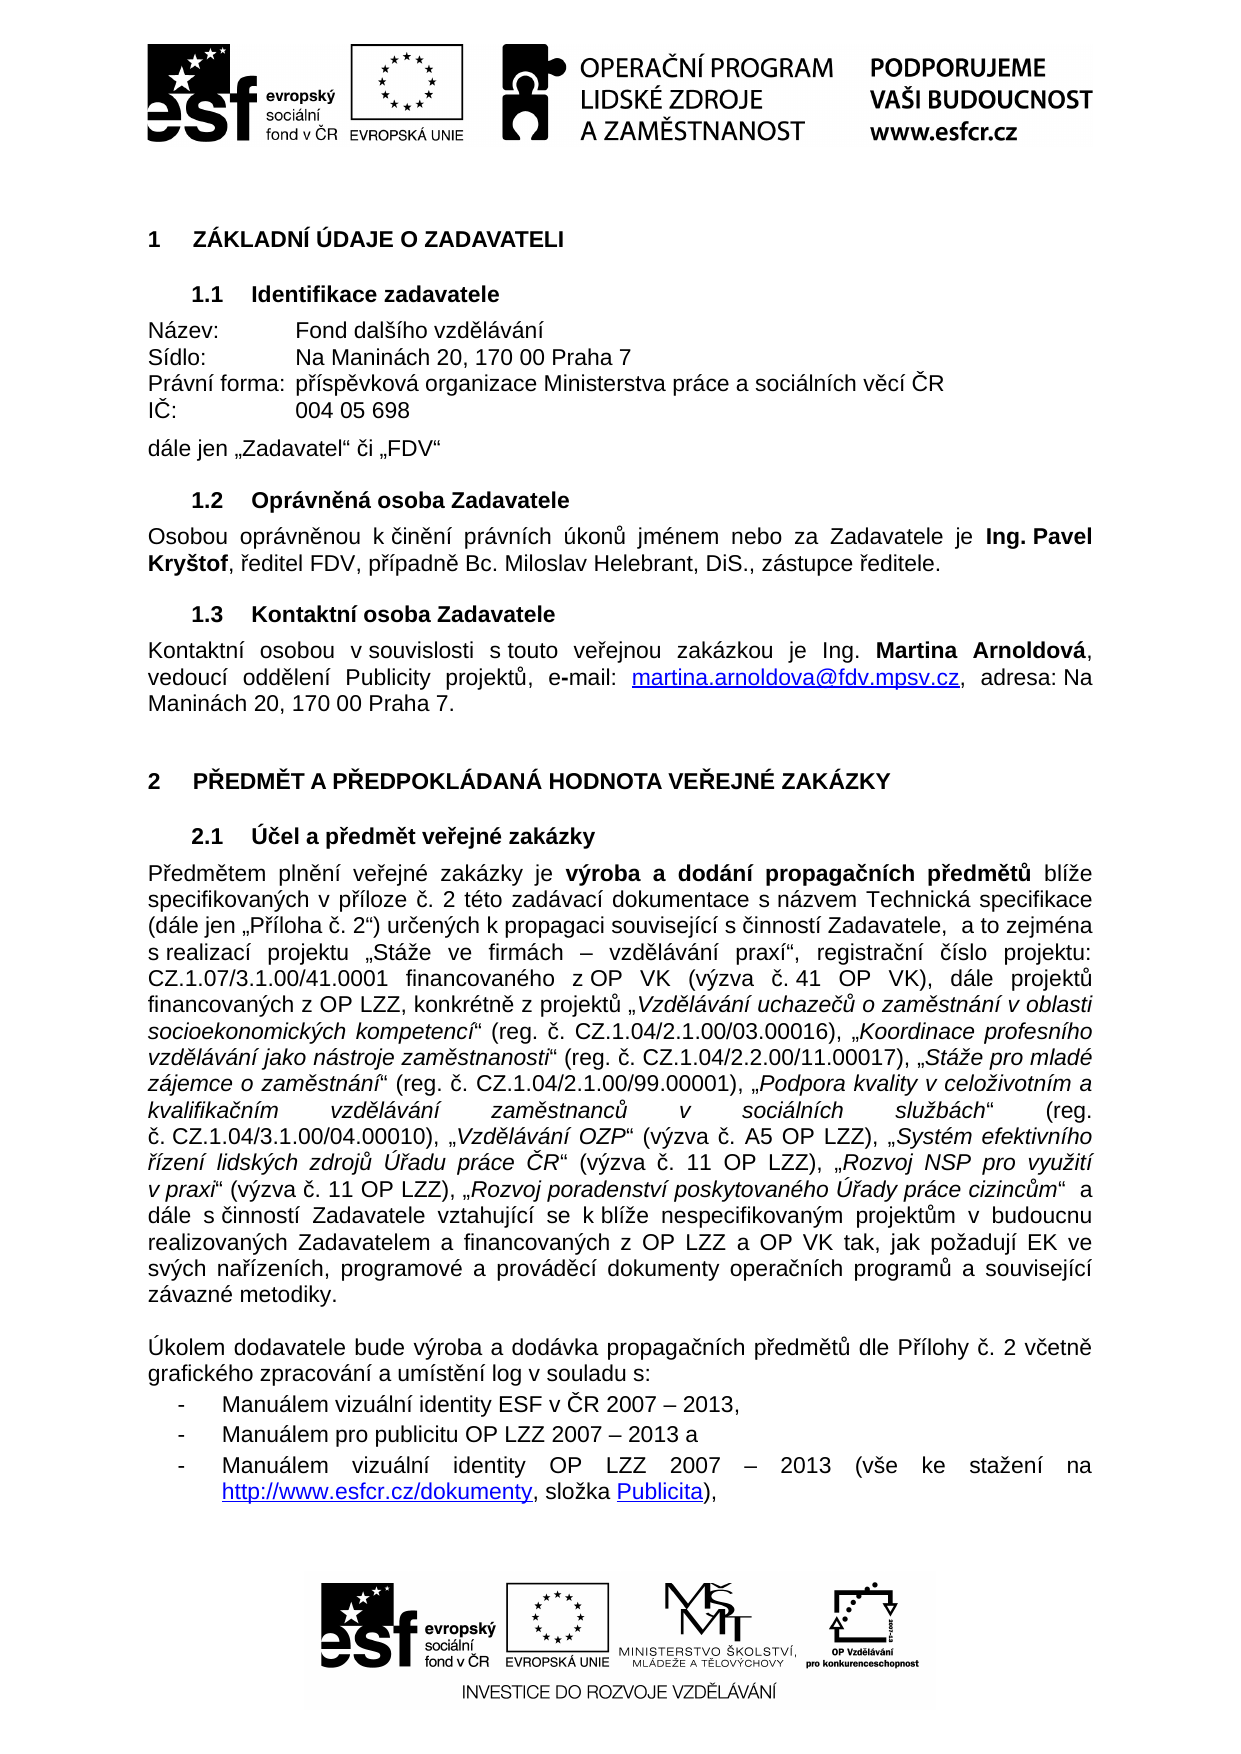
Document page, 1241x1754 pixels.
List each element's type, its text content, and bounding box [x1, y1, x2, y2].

subtitle ZÁKLADNÍ ÚDAJE O ZADAVATELI [148, 226, 1092, 252]
text Úkolem dodavatele bude výroba a dodávka propagačních předmětů dle Přílohy č. 2 včetně grafického zpracování a umístění log v souladu s: [148, 1334, 1092, 1387]
subtitle Oprávněná osoba Zadavatele [191, 487, 1092, 513]
list Manuálem vizuální identity OP LZZ 2007 – 2013 (vše ke stažení na http://www.esfcr.cz/dokumenty, složka Publicita), [177, 1452, 1092, 1504]
text Právní forma: příspěvková organizace Ministerstva práce a sociálních věcí ČR [148, 370, 1092, 397]
text dále jen „Zadavatel“ či „FDV“ [148, 435, 1092, 462]
list Manuálem pro publicitu OP LZZ 2007 – 2013 a [177, 1421, 1092, 1448]
subtitle PŘEDMĚT A PŘEDPOKLÁDANÁ HODNOTA VEŘEJNÉ ZAKÁZKY [148, 768, 1092, 794]
subtitle Identifikace zadavatele [191, 281, 1092, 307]
text Název: Fond dalšího vzdělávání [148, 317, 1092, 344]
picture [147, 44, 1093, 147]
text Osobou oprávněnou k činění právních úkonů jménem nebo za Zadavatele je Ing. Pavel Kryštof, ředitel FDV, případně Bc. Miloslav Helebrant, DiS., zástupce ředitele. [148, 523, 1092, 576]
picture [303, 1571, 937, 1710]
subtitle Účel a předmět veřejné zakázky [191, 823, 1092, 849]
text Sídlo: Na Maninách 20, 170 00 Praha 7 [148, 344, 1092, 370]
list Manuálem vizuální identity ESF v ČR 2007 – 2013, [177, 1391, 1092, 1417]
text Předmětem plnění veřejné zakázky je výroba a dodání propagačních předmětů blíže specifikovaných v příloze č. 2 této zadávací dokumentace s názvem Technická specifikace (dále jen „Příloha č. 2“) určených k propagaci související s činností Zadavatele, a to zejména s realizací projektu „Stáže ve firmách – vzdělávání praxí“, registrační číslo projektu: CZ.1.07/3.1.00/41.0001 financovaného z OP VK (výzva č. 41 OP VK), dále projektů financovaných z OP LZZ, konkrétně z projektů „Vzdělávání uchazečů o zaměstnání v oblasti socioekonomických kompetencí“ (reg. č. CZ.1.04/2.1.00/03.00016), „Koordinace profesního vzdělávání jako nástroje zaměstnanosti“ (reg. č. CZ.1.04/2.2.00/11.00017), „Stáže pro mladé zájemce o zaměstnání“ (reg. č. CZ.1.04/2.1.00/99.00001), „Podpora kvality v celoživotním a kvalifikačním vzdělávání zaměstnanců v sociálních službách“ (reg. č. CZ.1.04/3.1.00/04.00010), „Vzdělávání OZP“ (výzva č. A5 OP LZZ), „Systém efektivního řízení lidských zdrojů Úřadu práce ČR“ (výzva č. 11 OP LZZ), „Rozvoj NSP pro využití v praxi“ (výzva č. 11 OP LZZ), „Rozvoj poradenství poskytovaného Úřady práce cizincům“ a dále s činností Zadavatele vztahující se k blíže nespecifikovaným projektům v budoucnu realizovaných Zadavatelem a financovaných z OP LZZ a OP VK tak, jak požadují EK ve svých nařízeních, programové a prováděcí dokumenty operačních programů a související závazné metodiky. [148, 859, 1092, 1307]
subtitle Kontaktní osoba Zadavatele [191, 601, 1092, 627]
text IČ: 004 05 698 [148, 397, 1092, 423]
text Kontaktní osobou v souvislosti s touto veřejnou zakázkou je Ing. Martina Arnoldová, vedoucí oddělení Publicity projektů, e-mail: martina.arnoldova@fdv.mpsv.cz, adresa: Na Maninách 20, 170 00 Praha 7. [148, 637, 1092, 716]
